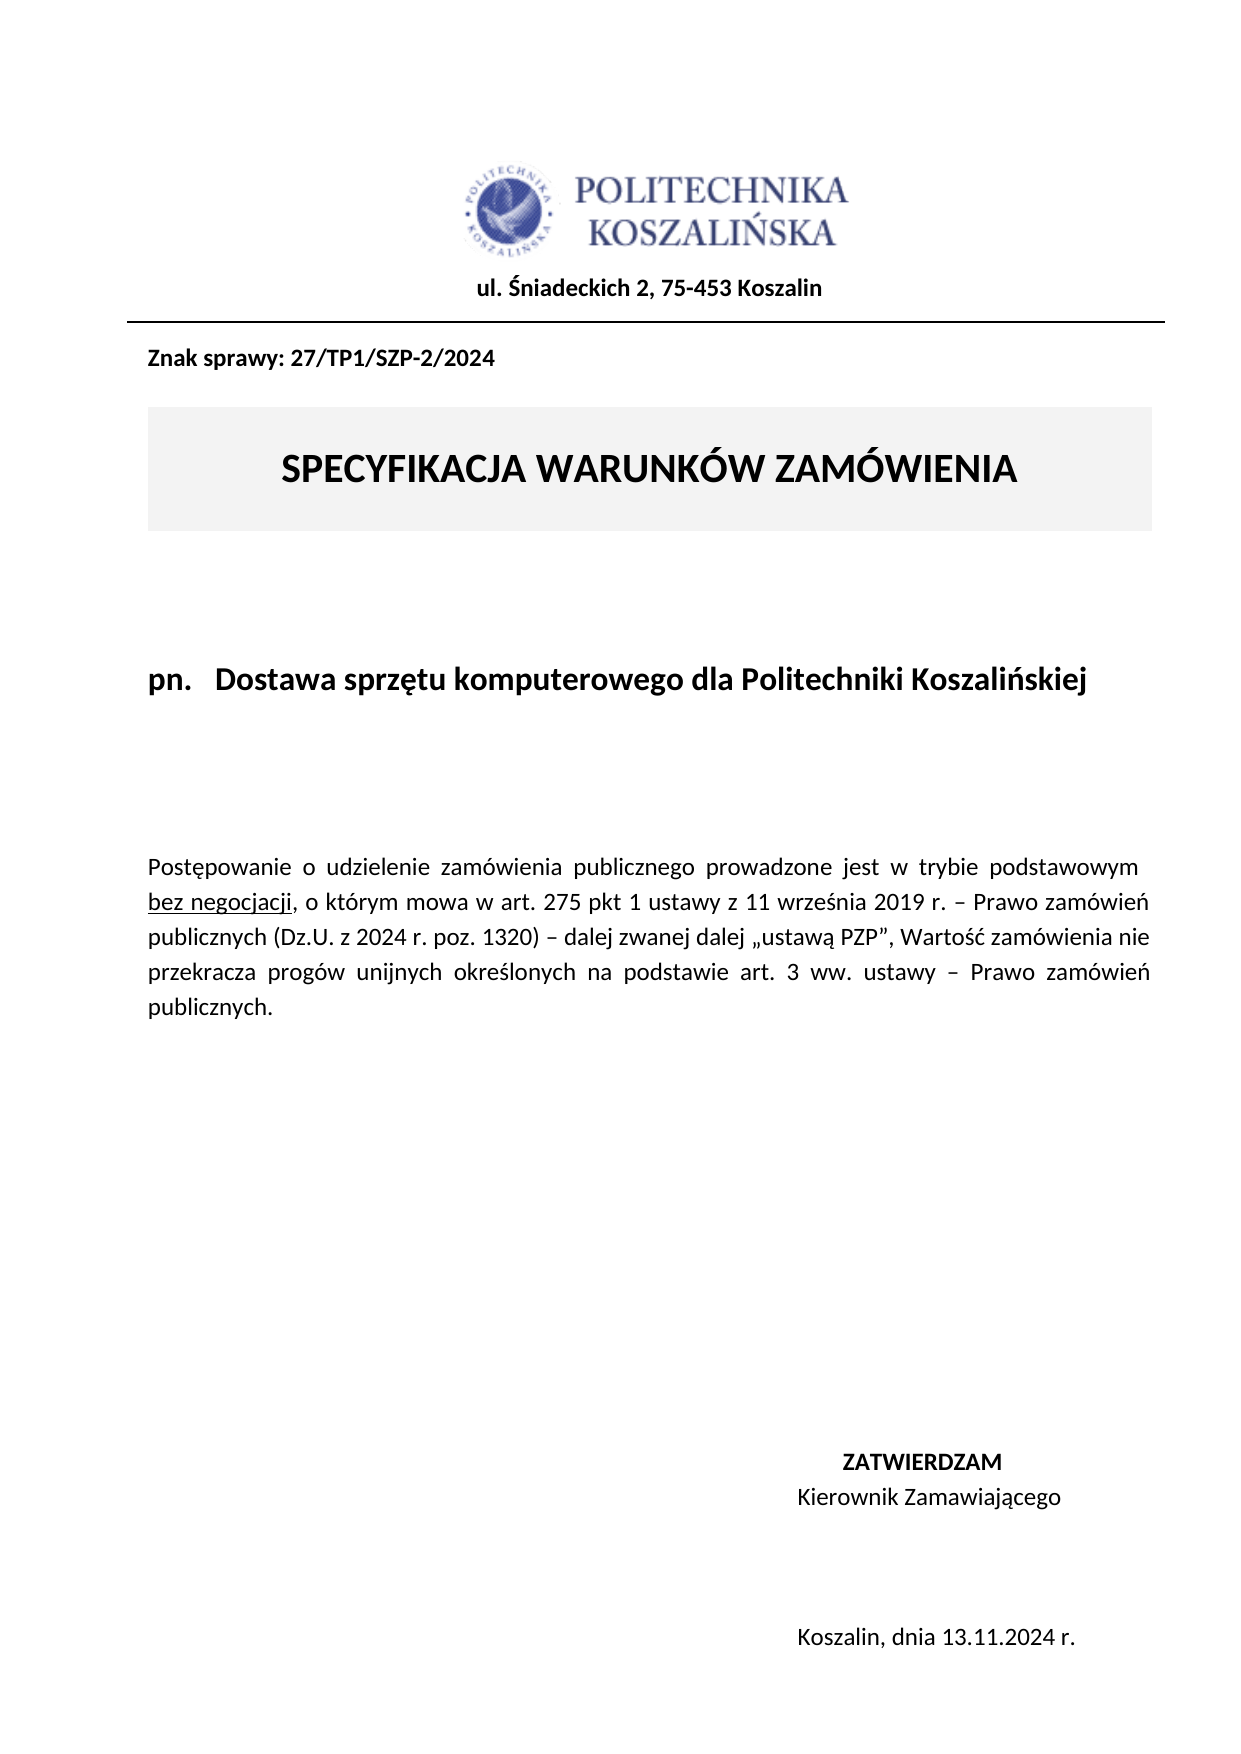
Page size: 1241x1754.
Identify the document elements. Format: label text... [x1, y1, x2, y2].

text ZATWIERDZAM [797, 1446, 1152, 1477]
text SPECYFIKACJA WARUNKÓW ZAMÓWIENIA [148, 442, 1152, 493]
subtitle Znak sprawy: 27/TP1/SZP-2/2024 [148, 342, 1152, 372]
picture [443, 157, 856, 266]
text pn. Dostawa sprzętu komputerowego dla Politechniki Koszalińskiej [148, 658, 1152, 699]
text Postępowanie o udzielenie zamówienia publicznego prowadzone jest w trybie podstawowym bez negocjacji, o którym mowa w art. 275 pkt 1 ustawy z 11 września 2019 r. – Prawo zamówień publicznych (Dz.U. z 2024 r. poz. 1320) – dalej zwanej dalej „ustawą PZP”, Wartość zamówienia nie przekracza progów unijnych określonych na podstawie art. 3 ww. ustawy – Prawo zamówień publicznych. [148, 851, 1152, 1022]
text Kierownik Zamawiającego [797, 1481, 1152, 1512]
text Koszalin, dnia 13.11.2024 r. [797, 1621, 1152, 1652]
text ul. Śniadeckich 2, 75-453 Koszalin [148, 272, 1152, 302]
